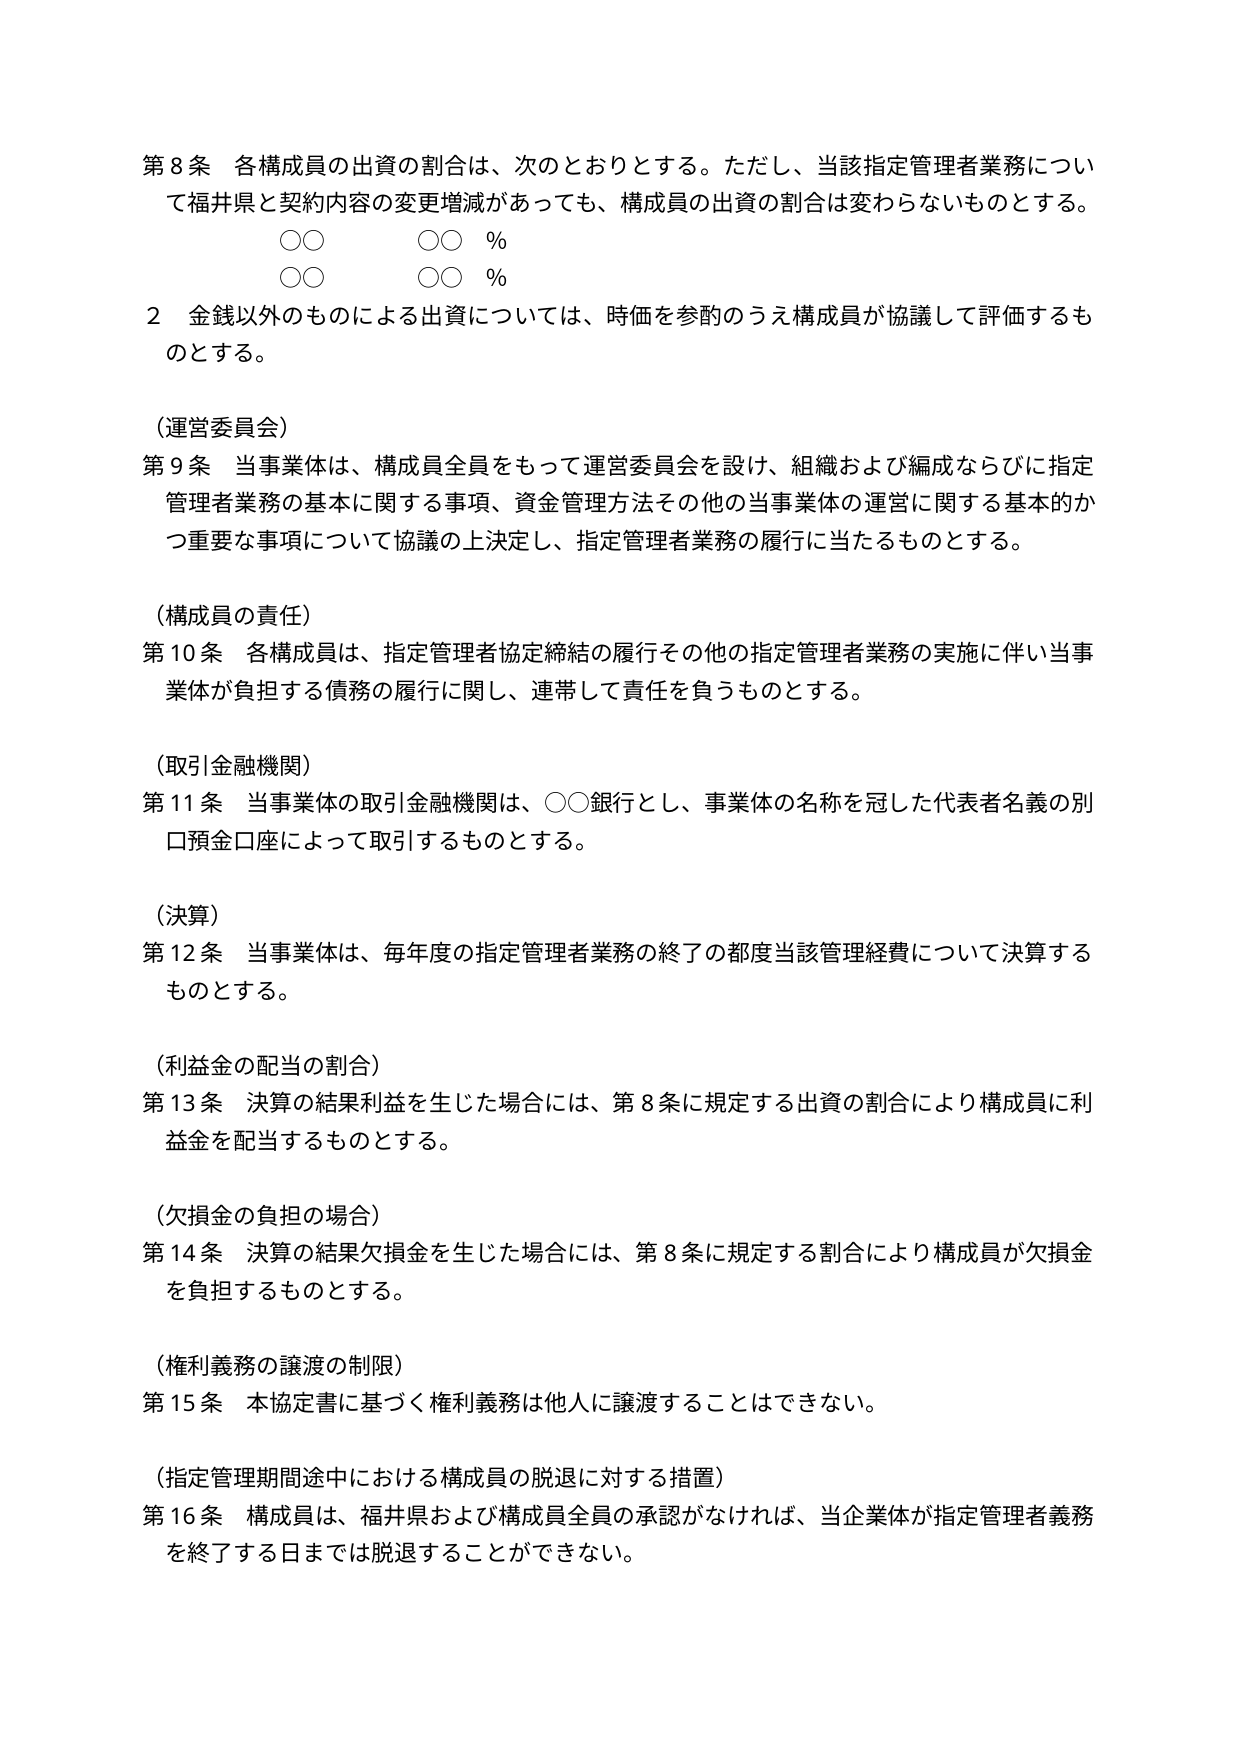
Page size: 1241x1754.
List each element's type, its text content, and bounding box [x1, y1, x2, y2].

text （権利義務の譲渡の制限） [142, 1346, 1094, 1383]
text 第14条 決算の結果欠損金を生じた場合には、第8条に規定する割合により構成員が欠損金を負担するものとする。 [142, 1233, 1094, 1308]
text ○○ ○○ ％ [142, 258, 1098, 296]
text （欠損金の負担の場合） [142, 1196, 1094, 1233]
text ２ 金銭以外のものによる出資については、時価を参酌のうえ構成員が協議して評価するものとする。 [142, 296, 1098, 371]
text 第13条 決算の結果利益を生じた場合には、第8条に規定する出資の割合により構成員に利益金を配当するものとする。 [142, 1083, 1094, 1158]
text 第10条 各構成員は、指定管理者協定締結の履行その他の指定管理者業務の実施に伴い当事業体が負担する債務の履行に関し、連帯して責任を負うものとする。 [142, 633, 1094, 708]
text ○○ ○○ ％ [142, 221, 1098, 258]
text （取引金融機関） [142, 746, 1094, 783]
text 第12条 当事業体は、毎年度の指定管理者業務の終了の都度当該管理経費について決算するものとする。 [142, 933, 1094, 1008]
text 第15条 本協定書に基づく権利義務は他人に譲渡することはできない。 [142, 1383, 1094, 1421]
text （利益金の配当の割合） [142, 1046, 1094, 1083]
text 第9条 当事業体は、構成員全員をもって運営委員会を設け、組織および編成ならびに指定管理者業務の基本に関する事項、資金管理方法その他の当事業体の運営に関する基本的かつ重要な事項について協議の上決定し、指定管理者業務の履行に当たるものとする。 [142, 446, 1098, 558]
text 第11条 当事業体の取引金融機関は、○○銀行とし、事業体の名称を冠した代表者名義の別口預金口座によって取引するものとする。 [142, 783, 1094, 858]
text （運営委員会） [142, 408, 1098, 446]
text （指定管理期間途中における構成員の脱退に対する措置） [142, 1458, 1094, 1496]
text 第16条 構成員は、福井県および構成員全員の承認がなければ、当企業体が指定管理者義務を終了する日までは脱退することができない。 [142, 1496, 1094, 1571]
text 第8条 各構成員の出資の割合は、次のとおりとする。ただし、当該指定管理者業務について福井県と契約内容の変更増減があっても、構成員の出資の割合は変わらないものとする。 [142, 146, 1098, 221]
text （決算） [142, 896, 1094, 933]
text （構成員の責任） [142, 596, 1094, 633]
